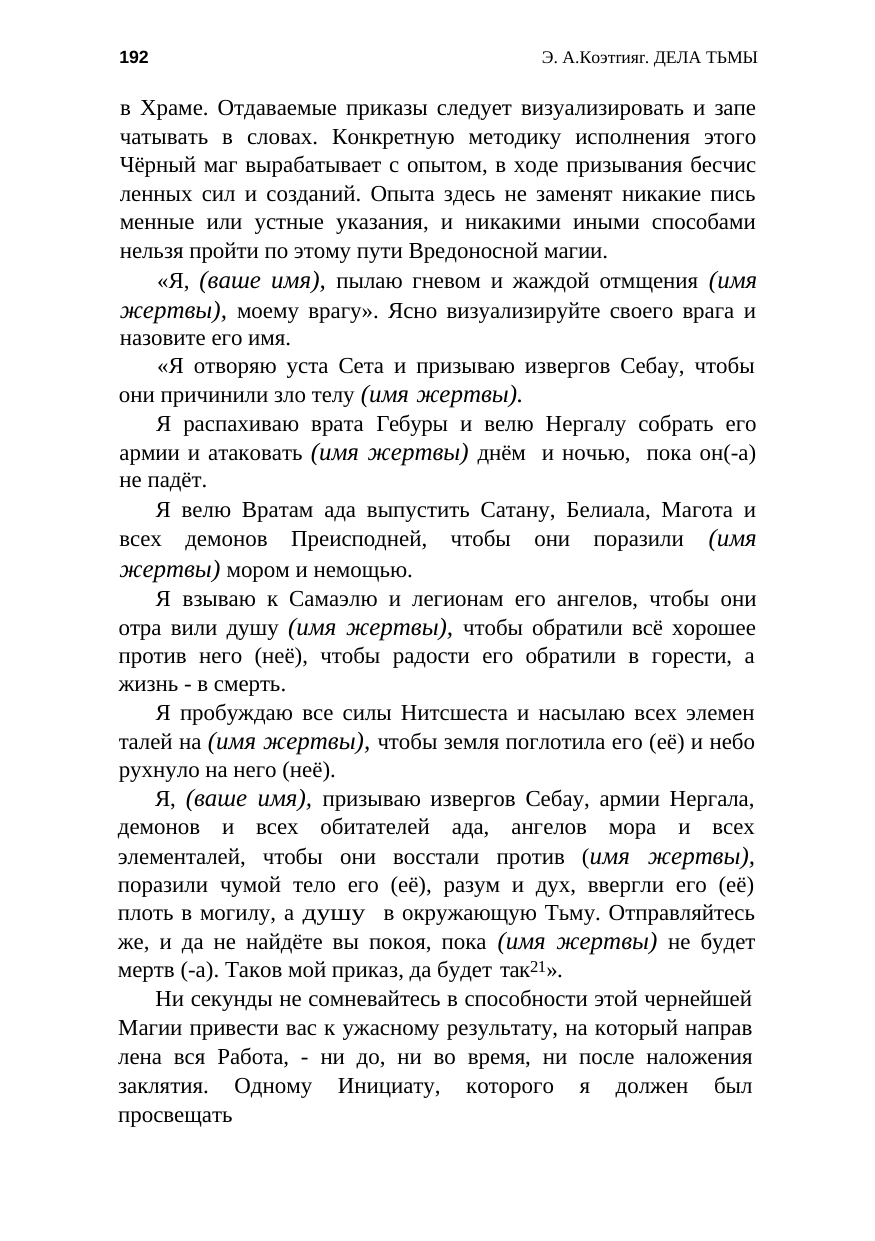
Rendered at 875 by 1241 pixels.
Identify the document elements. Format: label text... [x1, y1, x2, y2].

text Я распахиваю врата Гебуры и велю Нергалу собрать его армии и атаковать (имя жертвы) днём и ночью, пока он(-а) не падёт. [119, 410, 757, 493]
text Я велю Вратам ада выпустить Сатану, Белиала, Магота и всех демонов Преисподней, чтобы они поразили (имя жертвы) мором и немощью. [119, 496, 757, 582]
text «Я, (ваше имя), пылаю гневом и жаждой отмщения (имя жертвы), моему врагу». Ясно визуализируйте своего врага и назовите его имя. [119, 265, 757, 351]
text 192 Э. А.Коэтrияr. ДЕЛА ТЬМЫ [119, 47, 799, 68]
text Ни секунды не сомневайтесь в способности этой чернейшей Магии привести вас к ужасному результату, на который направ­ лена вся Работа, - ни до, ни во время, ни после наложения заклятия. Одному Инициату, которого я должен был просвещать [118, 985, 753, 1127]
text Я, (ваше имя), призываю извергов Себау, армии Нергала, демонов и всех обитателей ада, ангелов мора и всех элементалей, чтобы они восстали против (имя жертвы), поразили чумой тело его (её), разум и дух, ввергли его (её) плоть в могилу, а душу­ в окружающую Тьму. Отправляйтесь же, и да не найдёте вы покоя, пока (имя жертвы) не будет мертв (-а). Таков мой приказ, да будет так21». [118, 783, 755, 983]
text в Храме. Отдаваемые приказы следует визуализировать и запе­ чатывать в словах. Конкретную методику исполнения этого Чёрный маг вырабатывает с опытом, в ходе призывания бесчис­ ленных сил и созданий. Опыта здесь не заменят никакие пись­ менные или устные указания, и никакими иными способами нельзя пройти по этому пути Вредоносной магии. [119, 94, 757, 263]
text Я взываю к Самаэлю и легионам его ангелов, чтобы они отра­ вили душу (имя жертвы), чтобы обратили всё хорошее против него (неё), чтобы радости его обратили в горести, а жизнь - в смерть. [118, 585, 756, 696]
text Я пробуждаю все силы Нитсшеста и насылаю всех элемен­ талей на (имя жертвы), чтобы земля поглотила его (её) и небо рухнуло на него (неё). [118, 699, 756, 782]
text «Я отворяю уста Сета и призываю извергов Себау, чтобы они причинили зло телу (имя жертвы). [119, 352, 756, 408]
